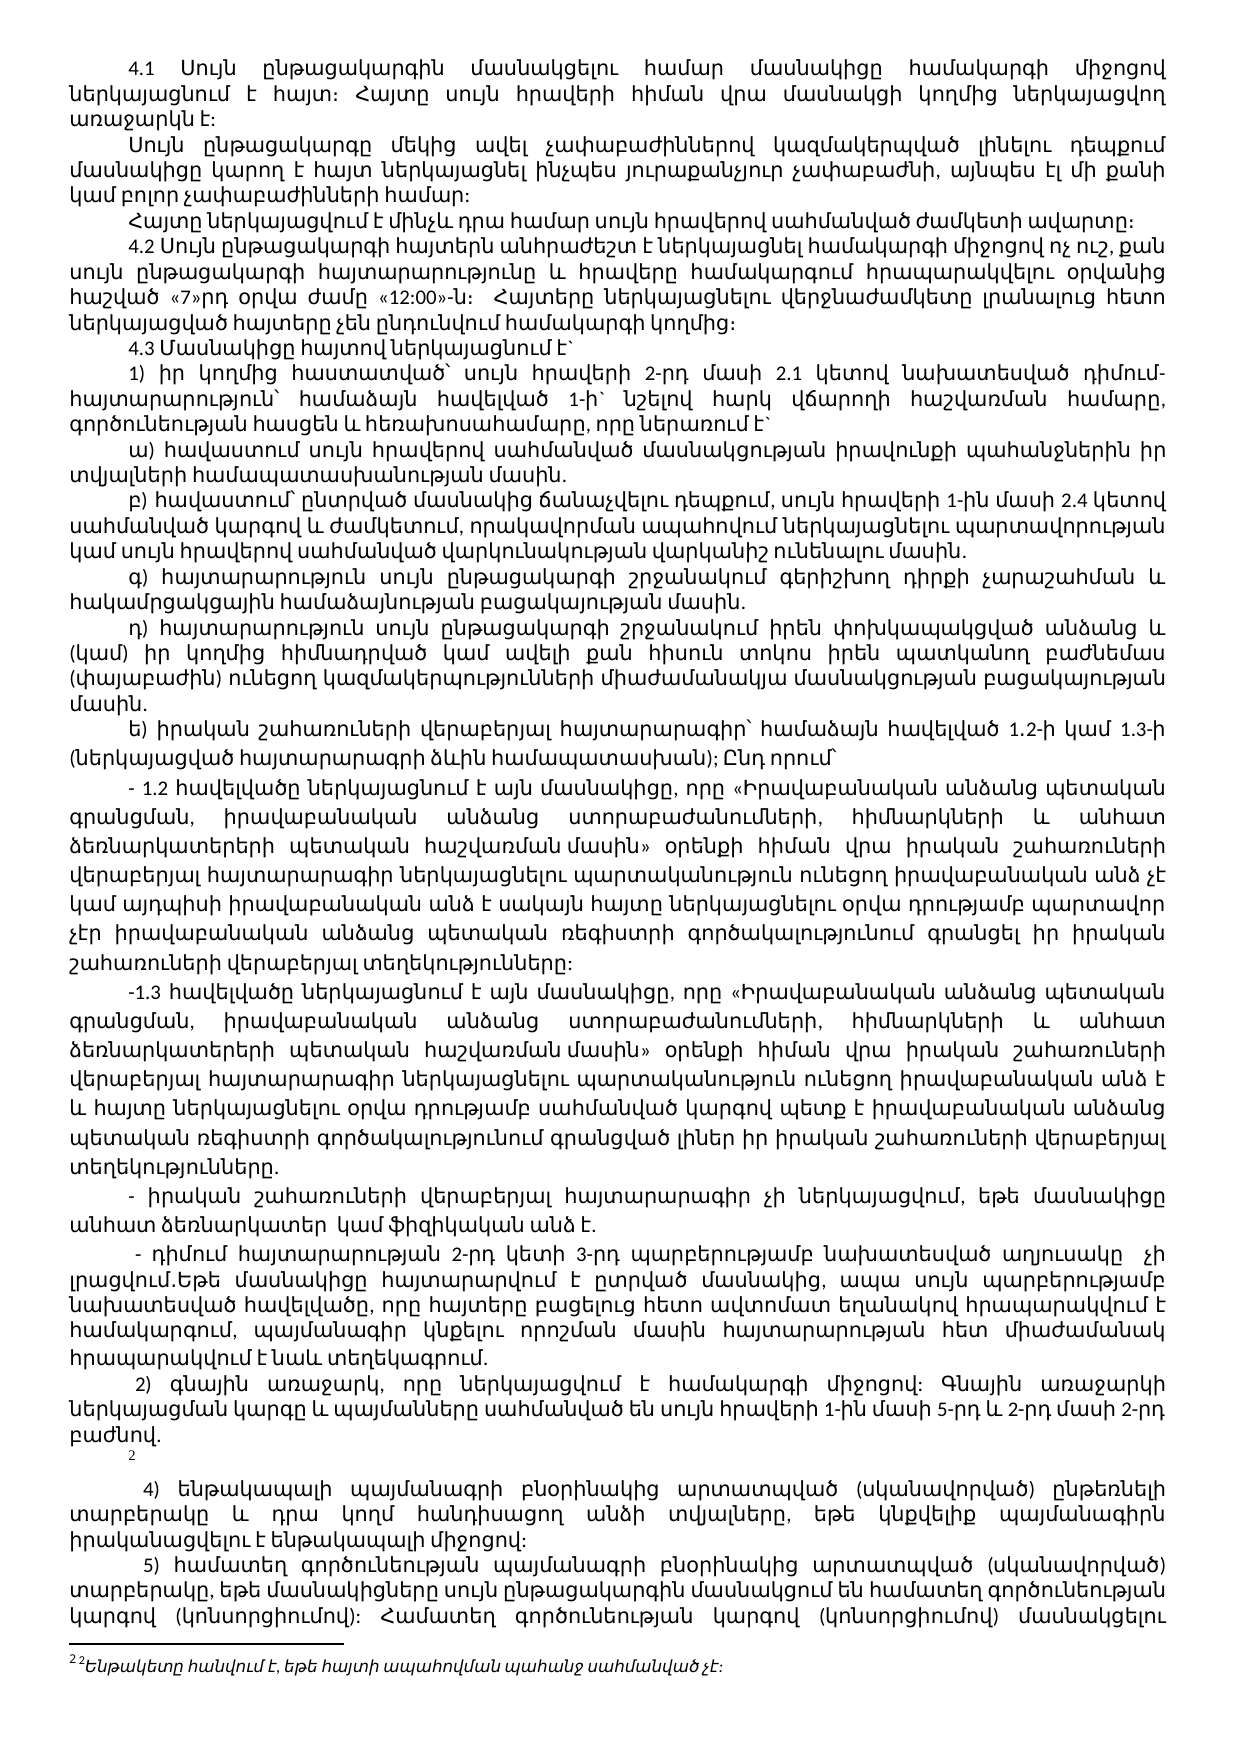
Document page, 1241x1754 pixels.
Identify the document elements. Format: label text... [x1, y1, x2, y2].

text - դիմում հայտարարության 2-րդ կետի 3-րդ պարբերությամբ նախատեսված աղյուսակը չի լրացվում․Եթե մասնակիցը հայտարարվում է ըտրված մասնակից, ապա սույն պարբերությամբ նախատեսված հավելվածը, որը հայտերը բացելուց հետո ավտոմատ եղանակով հրապարակվում է համակարգում, պայմանագիր կնքելու որոշման մասին հայտարարության հետ միաժամանակ հրապարակվում է նաև տեղեկագրում. [69, 1241, 1167, 1371]
text դ) հայտարարություն սույն ընթացակարգի շրջանակում իրեն փոխկապակցված անձանց և (կամ) իր կողմից հիմնադրված կամ ավելի քան հիսուն տոկոս իրեն պատկանող բաժնեմաս (փայաբաժին) ունեցող կազմակերպությունների միաժամանակյա մասնակցության բացակայության մասին. [69, 615, 1167, 716]
text - իրական շահառուների վերաբերյալ հայտարարագիր չի ներկայացվում, եթե մասնակիցը անհատ ձեռնարկատեր կամ ֆիզիկական անձ է. [69, 1183, 1167, 1238]
text 2) գնային առաջարկ, որը ներկայացվում է համակարգի միջոցով: Գնային առաջարկի ներկայացման կարգը և պայմանները սահմանված են սույն հրավերի 1-ին մասի 5-րդ և 2-րդ մասի 2-րդ բաժնով. [69, 1371, 1167, 1447]
text 4.1 Սույն ընթացակարգին մասնակցելու համար մասնակիցը համակարգի միջոցով ներկայացնում է հայտ։ Հայտը սույն հրավերի հիման վրա մասնակցի կողմից ներկայացվող առաջարկն է: [69, 56, 1167, 132]
text - 1.2 հավելվածը ներկայացնում է այն մասնակիցը, որը «Իրավաբանական անձանց պետական գրանցման, իրավաբանական անձանց ստորաբաժանումների, հիմնարկների և անհատ ձեռնարկատերերի պետական հաշվառման մասին» օրենքի հիման վրա իրական շահառուների վերաբերյալ հայտարարագիր ներկայացնելու պարտականություն ունեցող իրավաբանական անձ չէ կամ այդպիսի իրավաբանական անձ է սակայն հայտը ներկայացնելու օրվա դրությամբ պարտավոր չէր իրավաբանական անձանց պետական ռեգիստրի գործակալությունում գրանցել իր իրական շահառուների վերաբերյալ տեղեկությունները: [69, 775, 1167, 975]
text 4) ենթակապալի պայմանագրի բնօրինակից արտատպված (սկանավորված) ընթեռնելի տարբերակը և դրա կողմ հանդիսացող անձի տվյալները, եթե կնքվելիք պայմանագիրն իրականացվելու է ենթակապալի միջոցով: [69, 1476, 1167, 1552]
text Սույն ընթացակարգը մեկից ավել չափաբաժիններով կազմակերպված լինելու դեպքում մասնակիցը կարող է հայտ ներկայացնել ինչպես յուրաքանչյուր չափաբաժնի, այնպես էլ մի քանի կամ բոլոր չափաբաժինների համար: [69, 132, 1167, 208]
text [69, 1552, 1167, 1628]
text -1.3 հավելվածը ներկայացնում է այն մասնակիցը, որը «Իրավաբանական անձանց պետական գրանցման, իրավաբանական անձանց ստորաբաժանումների, հիմնարկների և անհատ ձեռնարկատերերի պետական հաշվառման մասին» օրենքի հիման վրա իրական շահառուների վերաբերյալ հայտարարագիր ներկայացնելու պարտականություն ունեցող իրավաբանական անձ է և հայտը ներկայացնելու օրվա դրությամբ սահմանված կարգով պետք է իրավաբանական անձանց պետական ռեգիստրի գործակալությունում գրանցված լիներ իր իրական շահառուների վերաբերյալ տեղեկությունները. [69, 979, 1167, 1179]
text ա) հավաստում սույն հրավերով սահմանված մասնակցության իրավունքի պահանջներին իր տվյալների համապատասխանության մասին. [69, 437, 1167, 488]
text բ) հավաստում՝ ընտրված մասնակից ճանաչվելու դեպքում, սույն հրավերի 1-ին մասի 2.4 կետով սահմանված կարգով և ժամկետում, որակավորման ապահովում ներկայացնելու պարտավորության կամ սույն հրավերով սահմանված վարկունակության վարկանիշ ունենալու մասին. [69, 488, 1167, 564]
text Հայտը ներկայացվում է մինչև դրա համար սույն հրավերով սահմանված ժամկետի ավարտը։ [69, 208, 1167, 233]
text 1) իր կողմից հաստատված՝ սույն հրավերի 2-րդ մասի 2.1 կետով նախատեսված դիմում-հայտարարություն՝ համաձայն հավելված 1-ի` նշելով հարկ վճարողի հաշվառման համարը, գործունեության հասցեն և հեռախոսահամարը, որը ներառում է` [69, 361, 1167, 437]
text ե) իրական շահառուների վերաբերյալ հայտարարագիր՝ համաձայն հավելված 1․2-ի կամ 1.3-ի (ներկայացված հայտարարագրի ձևին համապատասխան); Ընդ որում՝ [69, 716, 1167, 771]
text գ) հայտարարություն սույն ընթացակարգի շրջանակում գերիշխող դիրքի չարաշահման և հակամրցակցային համաձայնության բացակայության մասին. [69, 564, 1167, 615]
text 4.2 Սույն ընթացակարգի հայտերն անհրաժեշտ է ներկայացնել համակարգի միջոցով ոչ ուշ, քան սույն ընթացակարգի հայտարարությունը և հրավերը համակարգում հրապարակվելու օրվանից հաշված «7»րդ օրվա ժամը «12:00»-ն։ Հայտերը ներկայացնելու վերջնաժամկետը լրանալուց հետո ներկայացված հայտերը չեն ընդունվում համակարգի կողմից։ [69, 233, 1167, 335]
text 4.3 Մասնակիցը հայտով ներկայացնում է` [69, 335, 1167, 361]
